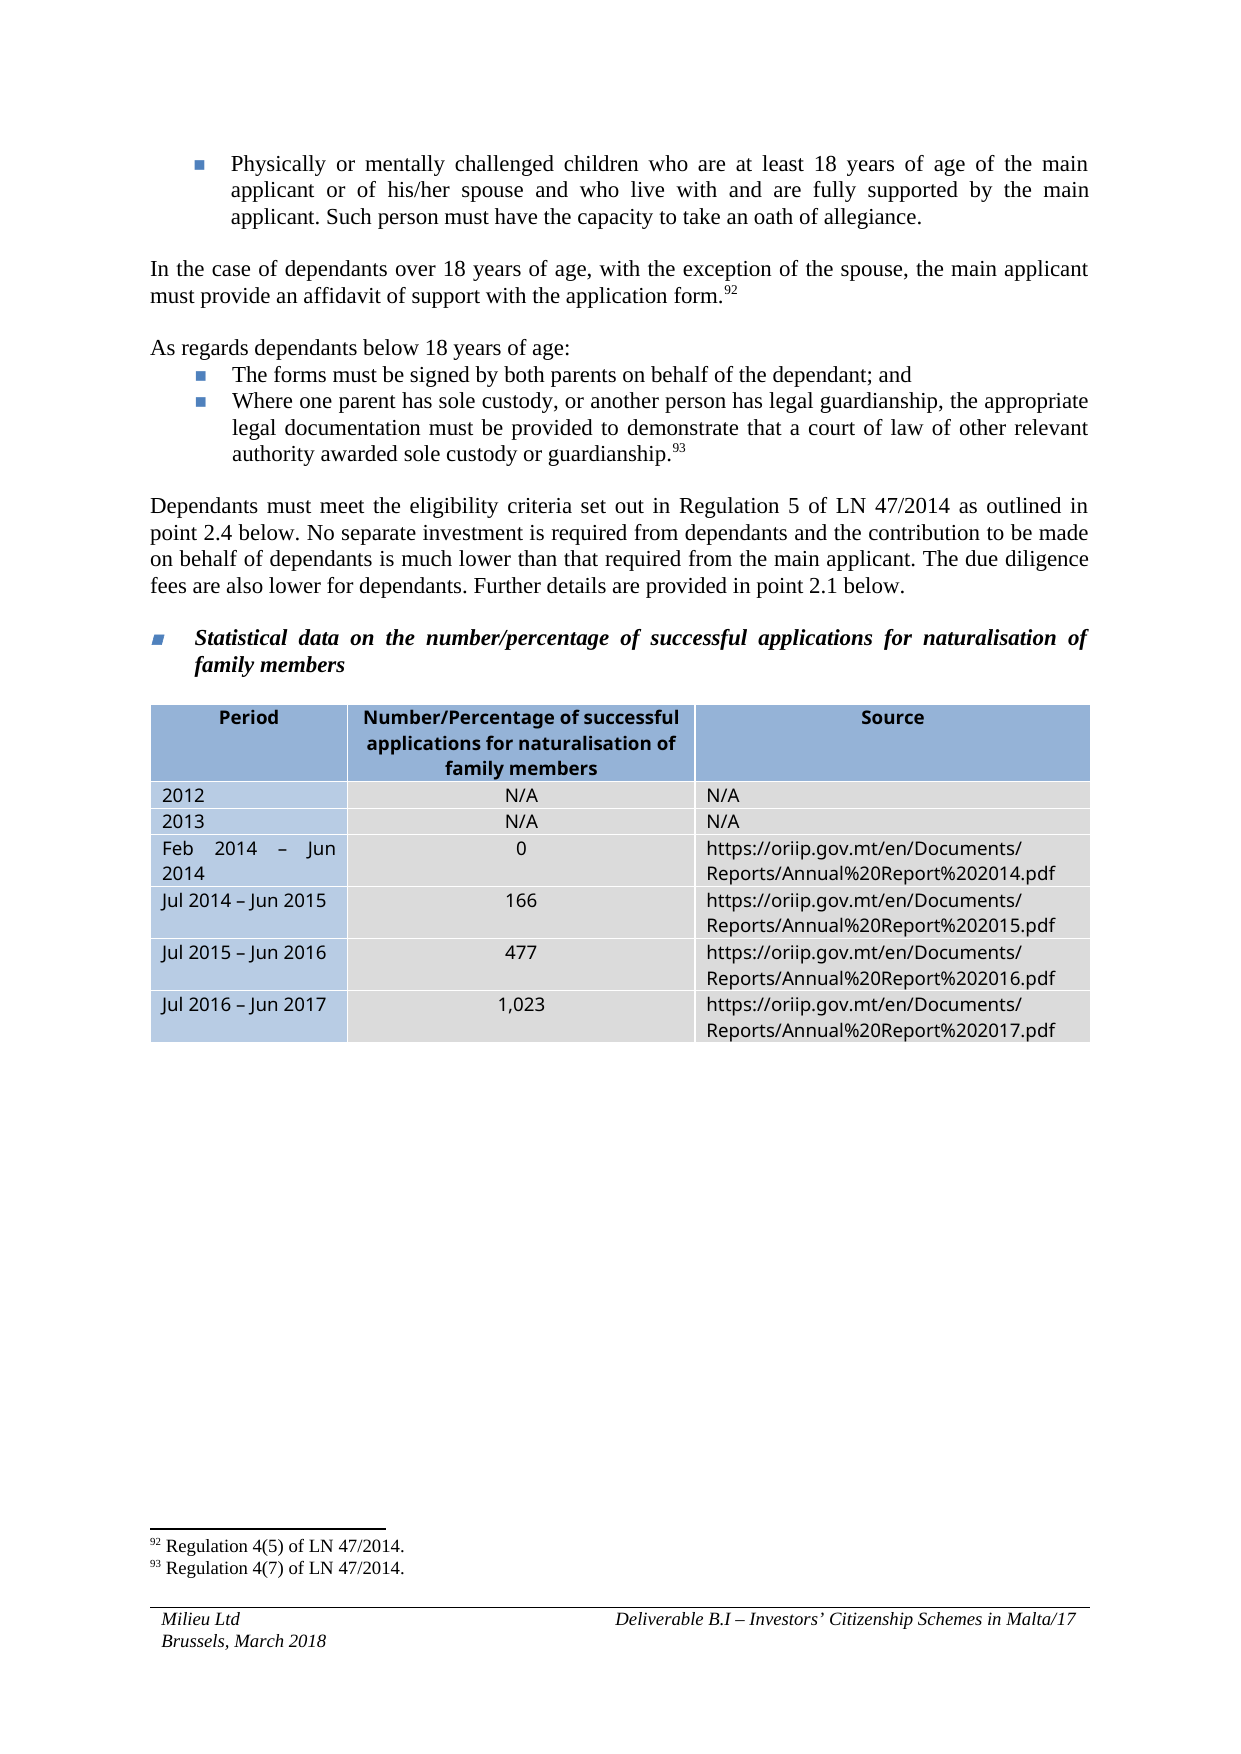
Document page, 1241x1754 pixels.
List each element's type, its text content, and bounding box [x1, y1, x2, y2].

table_cell 2013 [151, 809, 347, 834]
table_cell 0 [348, 835, 694, 886]
table_cell Feb 2014 – Jun 2014 [151, 835, 347, 886]
list Where one parent has sole custody, or another person has legal guardianship, the appropriate legal documentation must be provided to demonstrate that a court of law of other relevant authority awarded sole custody or guardianship. [194, 387, 1090, 466]
table_header Period [151, 705, 347, 781]
list Physically or mentally challenged children who are at least 18 years of age of the main applicant or of his/her spouse and who live with and are fully supported by the main applicant. Such person must have the capacity to take an oath of allegiance. [193, 150, 1090, 229]
table_cell N/A [348, 782, 694, 808]
table_cell N/A [696, 809, 1090, 834]
table_cell 2012 [151, 782, 347, 808]
table_cell https://oriip.gov.mt/en/Documents/Reports/Annual%20Report%202016.pdf [696, 939, 1090, 990]
table_cell Jul 2014 – Jun 2015 [151, 887, 347, 938]
table_cell https://oriip.gov.mt/en/Documents/Reports/Annual%20Report%202014.pdf [696, 835, 1090, 886]
table_cell N/A [348, 809, 694, 834]
list The forms must be signed by both parents on behalf of the dependant; and [194, 361, 1090, 387]
text In the case of dependants over 18 years of age, with the exception of the spouse, the main applicant must provide an affidavit of support with the application form. [150, 255, 1090, 308]
table_header Number/Percentage of successful applications for naturalisation of family members [348, 705, 694, 781]
text As regards dependants below 18 years of age: [150, 334, 1090, 361]
text Dependants must meet the eligibility criteria set out in Regulation 5 of LN 47/2014 as outlined in point 2.4 below. No separate investment is required from dependants and the contribution to be made on behalf of dependants is much lower than that required from the main applicant. The due diligence fees are also lower for dependants. Further details are provided in point 2.1 below. [150, 493, 1090, 598]
table_cell N/A [696, 782, 1090, 808]
table_header Source [696, 705, 1090, 781]
table_cell 1,023 [348, 991, 694, 1042]
text Statistical data on the number/percentage of successful applications for naturalisation of family members [150, 624, 1090, 677]
table_cell Jul 2015 – Jun 2016 [151, 939, 347, 990]
table_cell 477 [348, 939, 694, 990]
table_cell https://oriip.gov.mt/en/Documents/Reports/Annual%20Report%202015.pdf [696, 887, 1090, 938]
table_cell Jul 2016 – Jun 2017 [151, 991, 347, 1042]
table_cell 166 [348, 887, 694, 938]
table_cell https://oriip.gov.mt/en/Documents/Reports/Annual%20Report%202017.pdf [696, 991, 1090, 1042]
